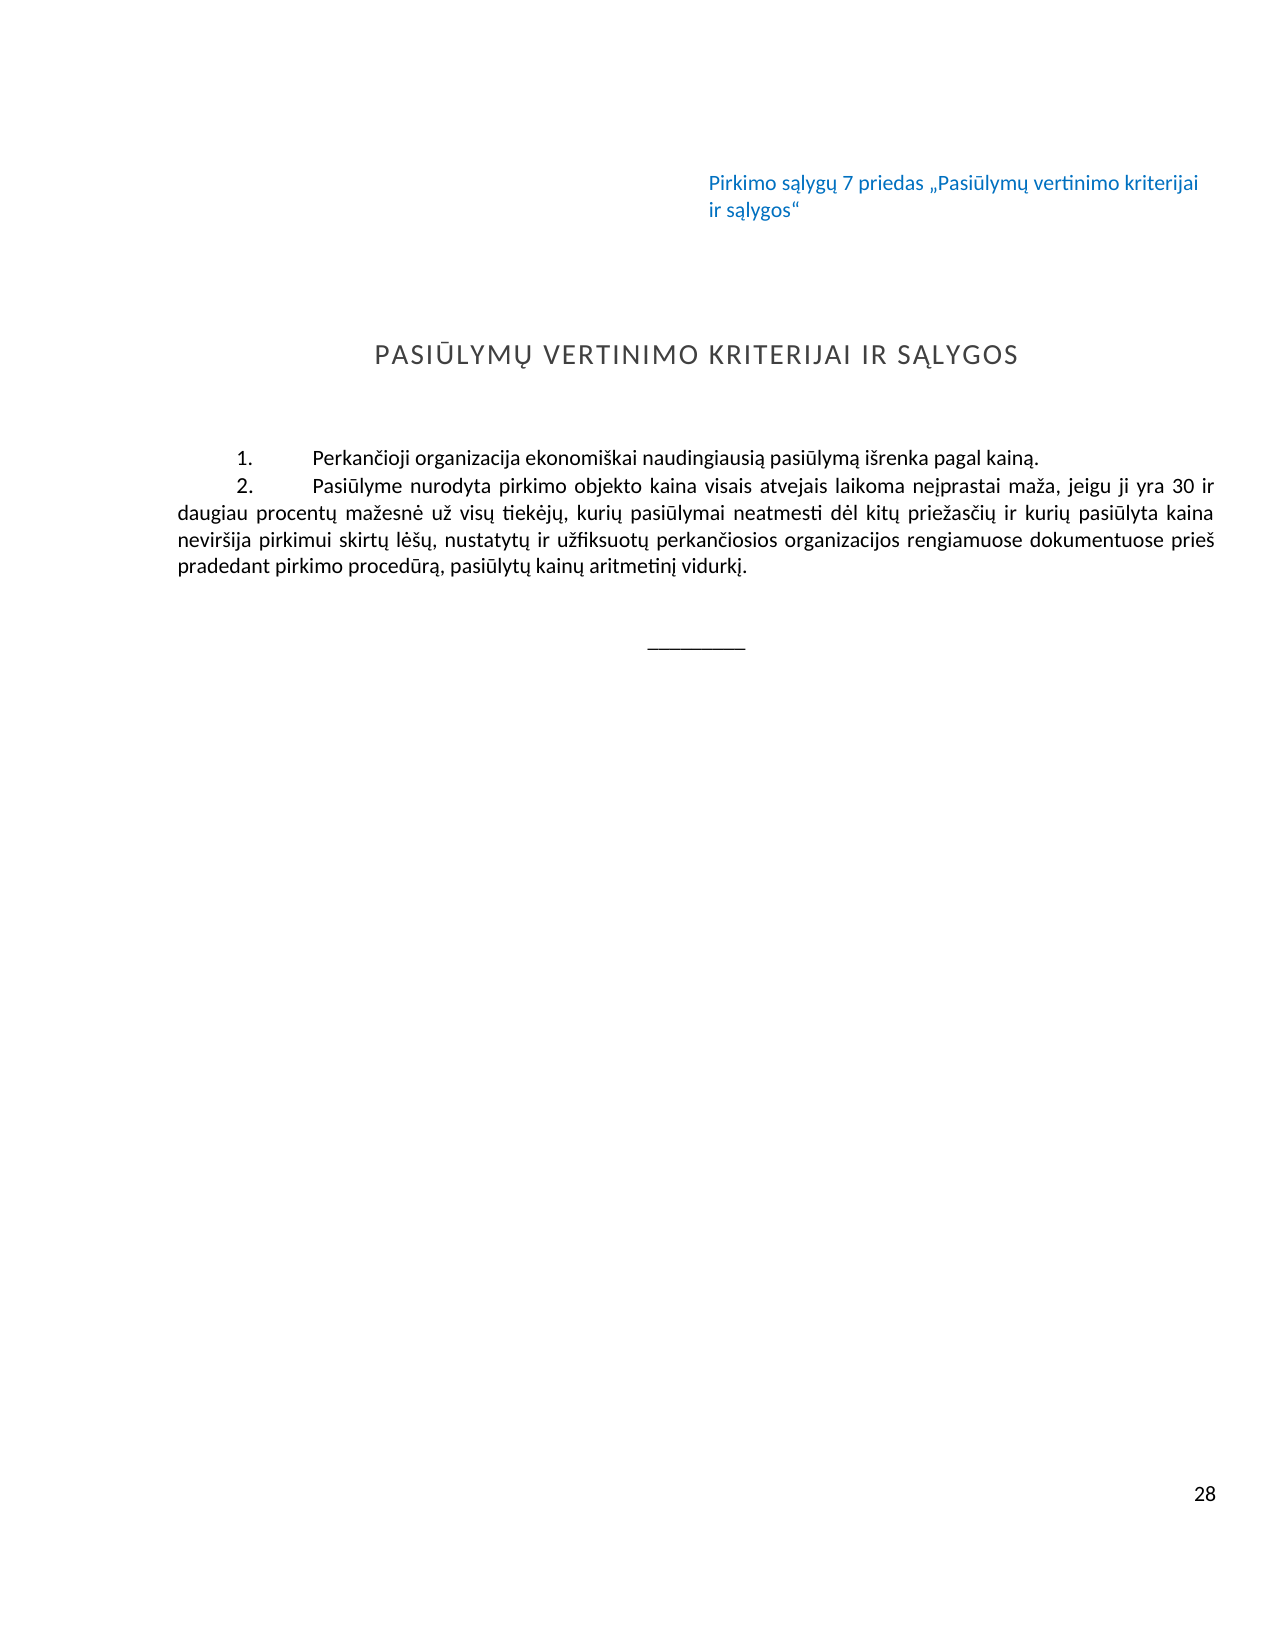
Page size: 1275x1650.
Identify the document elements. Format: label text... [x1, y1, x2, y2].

text _________ [177, 627, 1216, 653]
subtitle PASIŪLYMŲ VERTINIMO KRITERIJAI ir Sąlygos [177, 336, 1216, 372]
list Pasiūlyme nurodyta pirkimo objekto kaina visais atvejais laikoma neįprastai maža, jeigu ji yra 30 ir daugiau procentų mažesnė už visų tiekėjų, kurių pasiūlymai neatmesti dėl kitų priežasčių ir kurių pasiūlyta kaina neviršija pirkimui skirtų lėšų, nustatytų ir užfiksuotų perkančiosios organizacijos rengiamuose dokumentuose prieš pradedant pirkimo procedūrą, pasiūlytų kainų aritmetinį vidurkį. [177, 471, 1216, 579]
subtitle Pirkimo sąlygų 7 priedas „Pasiūlymų vertinimo kriterijai ir sąlygos“ [709, 169, 1216, 223]
list Perkančioji organizacija ekonomiškai naudingiausią pasiūlymą išrenka pagal kainą. [177, 444, 1216, 471]
